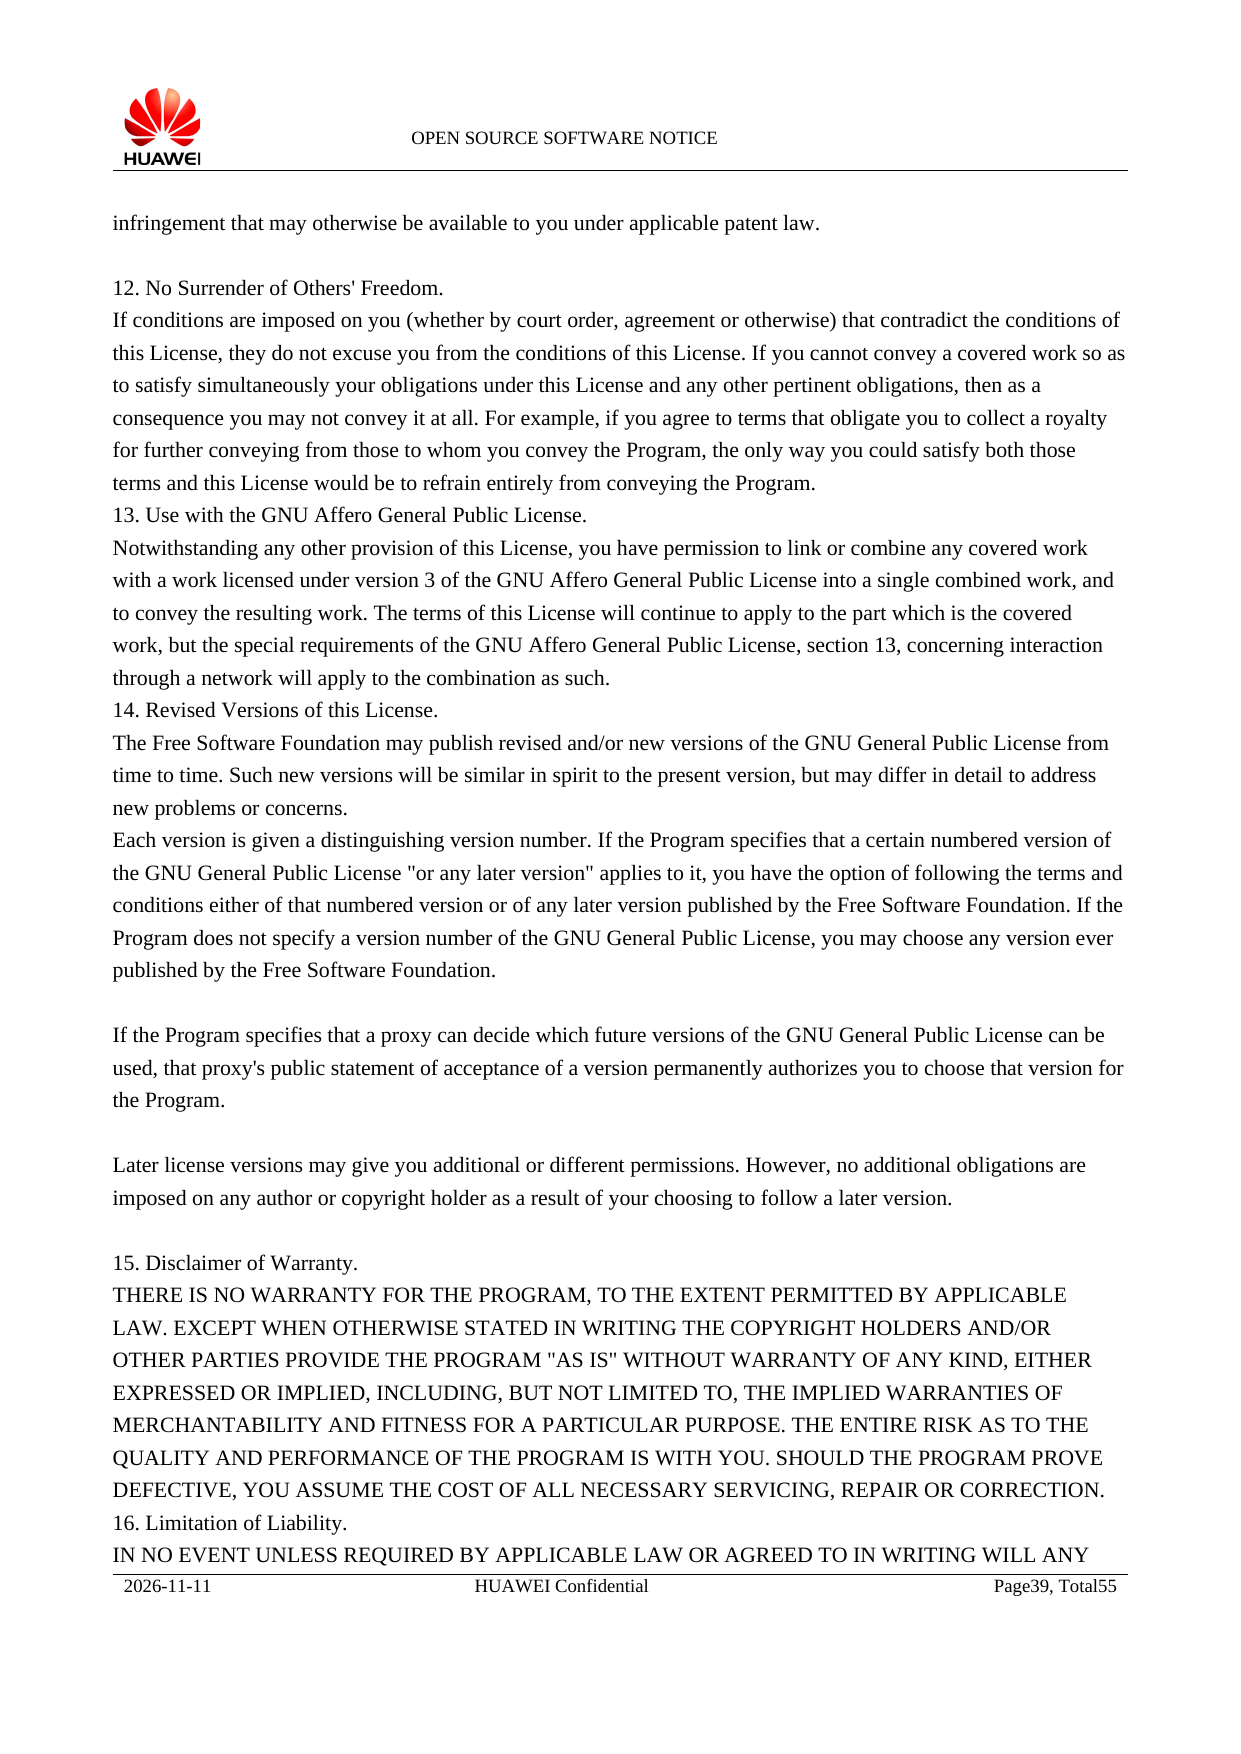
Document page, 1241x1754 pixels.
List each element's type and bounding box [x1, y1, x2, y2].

picture [124, 88, 201, 165]
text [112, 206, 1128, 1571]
